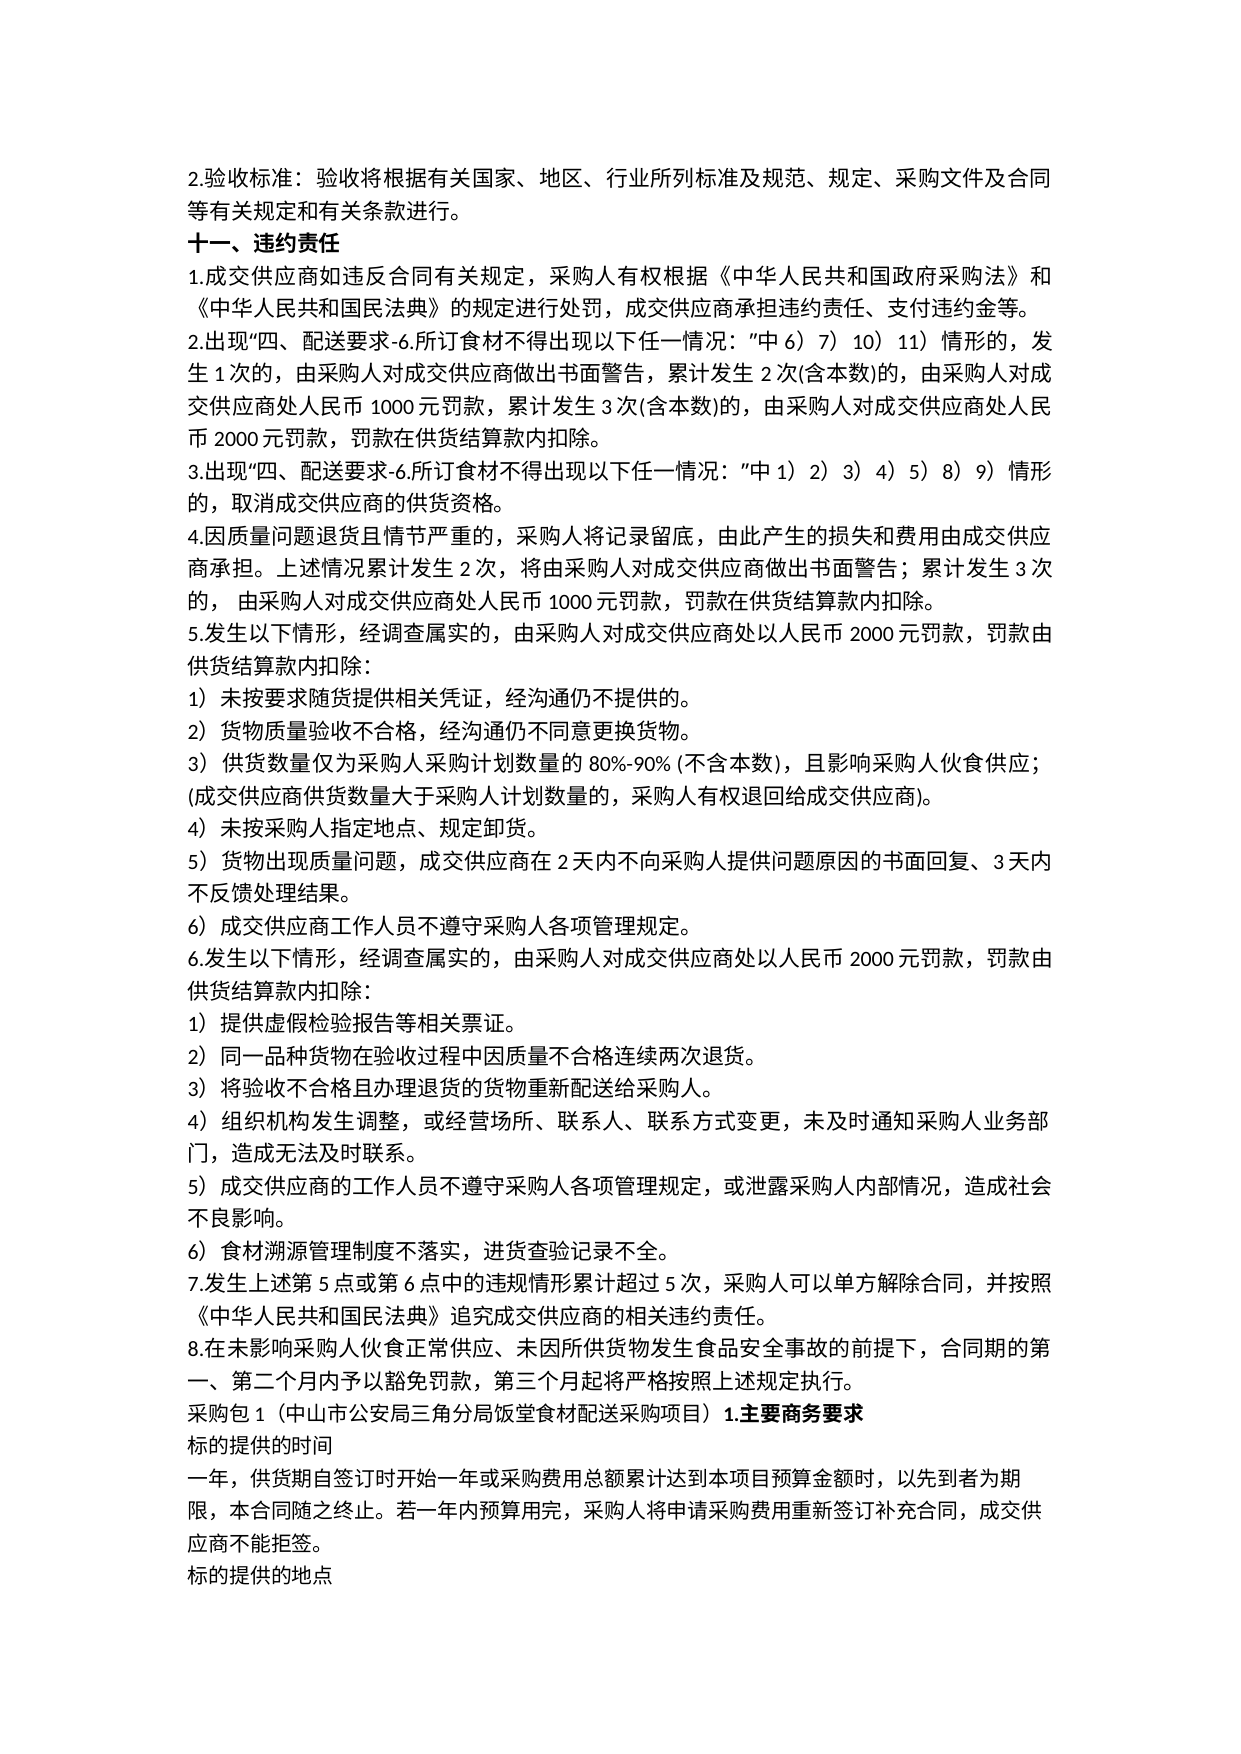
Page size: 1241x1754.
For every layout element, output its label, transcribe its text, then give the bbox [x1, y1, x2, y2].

text 采购包1（中山市公安局三角分局饭堂食材配送采购项目）1.主要商务要求 [187, 1397, 1053, 1429]
text 十一、违约责任 1.成交供应商如违反合同有关规定，采购人有权根据《中华人民共和国政府采购法》和《中华人民共和国民法典》的规定进行处罚，成交供应商承担违约责任、支付违约金等。 2.出现“四、配送要求-6.所订食材不得出现以下任一情况：”中6）7）10）11）情形的，发生1次的，由采购人对成交供应商做出书面警告，累计发生2次(含本数)的，由采购人对成交供应商处人民币1000元罚款，累计发生3次(含本数)的，由采购人对成交供应商处人民币2000元罚款，罚款在供货结算款内扣除。 3.出现“四、配送要求-6.所订食材不得出现以下任一情况：”中1）2）3）4）5）8）9）情形的，取消成交供应商的供货资格。 4.因质量问题退货且情节严重的，采购人将记录留底，由此产生的损失和费用由成交供应商承担。上述情况累计发生2次，将由采购人对成交供应商做出书面警告；累计发生3次的， 由采购人对成交供应商处人民币1000元罚款，罚款在供货结算款内扣除。 5.发生以下情形，经调查属实的，由采购人对成交供应商处以人民币2000元罚款，罚款由供货结算款内扣除： 1）未按要求随货提供相关凭证，经沟通仍不提供的。 2）货物质量验收不合格，经沟通仍不同意更换货物。 3）供货数量仅为采购人采购计划数量的80%-90% (不含本数)，且影响采购人伙食供应；(成交供应商供货数量大于采购人计划数量的，采购人有权退回给成交供应商)。 4）未按采购人指定地点、规定卸货。 5）货物出现质量问题，成交供应商在2天内不向采购人提供问题原因的书面回复、3天内不反馈处理结果。 6）成交供应商工作人员不遵守采购人各项管理规定。 6.发生以下情形，经调查属实的，由采购人对成交供应商处以人民币2000元罚款，罚款由供货结算款内扣除： 1）提供虚假检验报告等相关票证。 2）同一品种货物在验收过程中因质量不合格连续两次退货。 3）将验收不合格且办理退货的货物重新配送给采购人。 4）组织机构发生调整，或经营场所、联系人、联系方式变更，未及时通知采购人业务部门，造成无法及时联系。 5）成交供应商的工作人员不遵守采购人各项管理规定，或泄露采购人内部情况，造成社会不良影响。 6）食材溯源管理制度不落实，进货查验记录不全。 7.发生上述第5点或第6点中的违规情形累计超过5次，采购人可以单方解除合同，并按照《中华人民共和国民法典》追究成交供应商的相关违约责任。 8.在未影响采购人伙食正常供应、未因所供货物发生食品安全事故的前提下，合同期的第一、第二个月内予以豁免罚款，第三个月起将严格按照上述规定执行。 [187, 227, 1053, 1397]
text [187, 162, 1053, 227]
